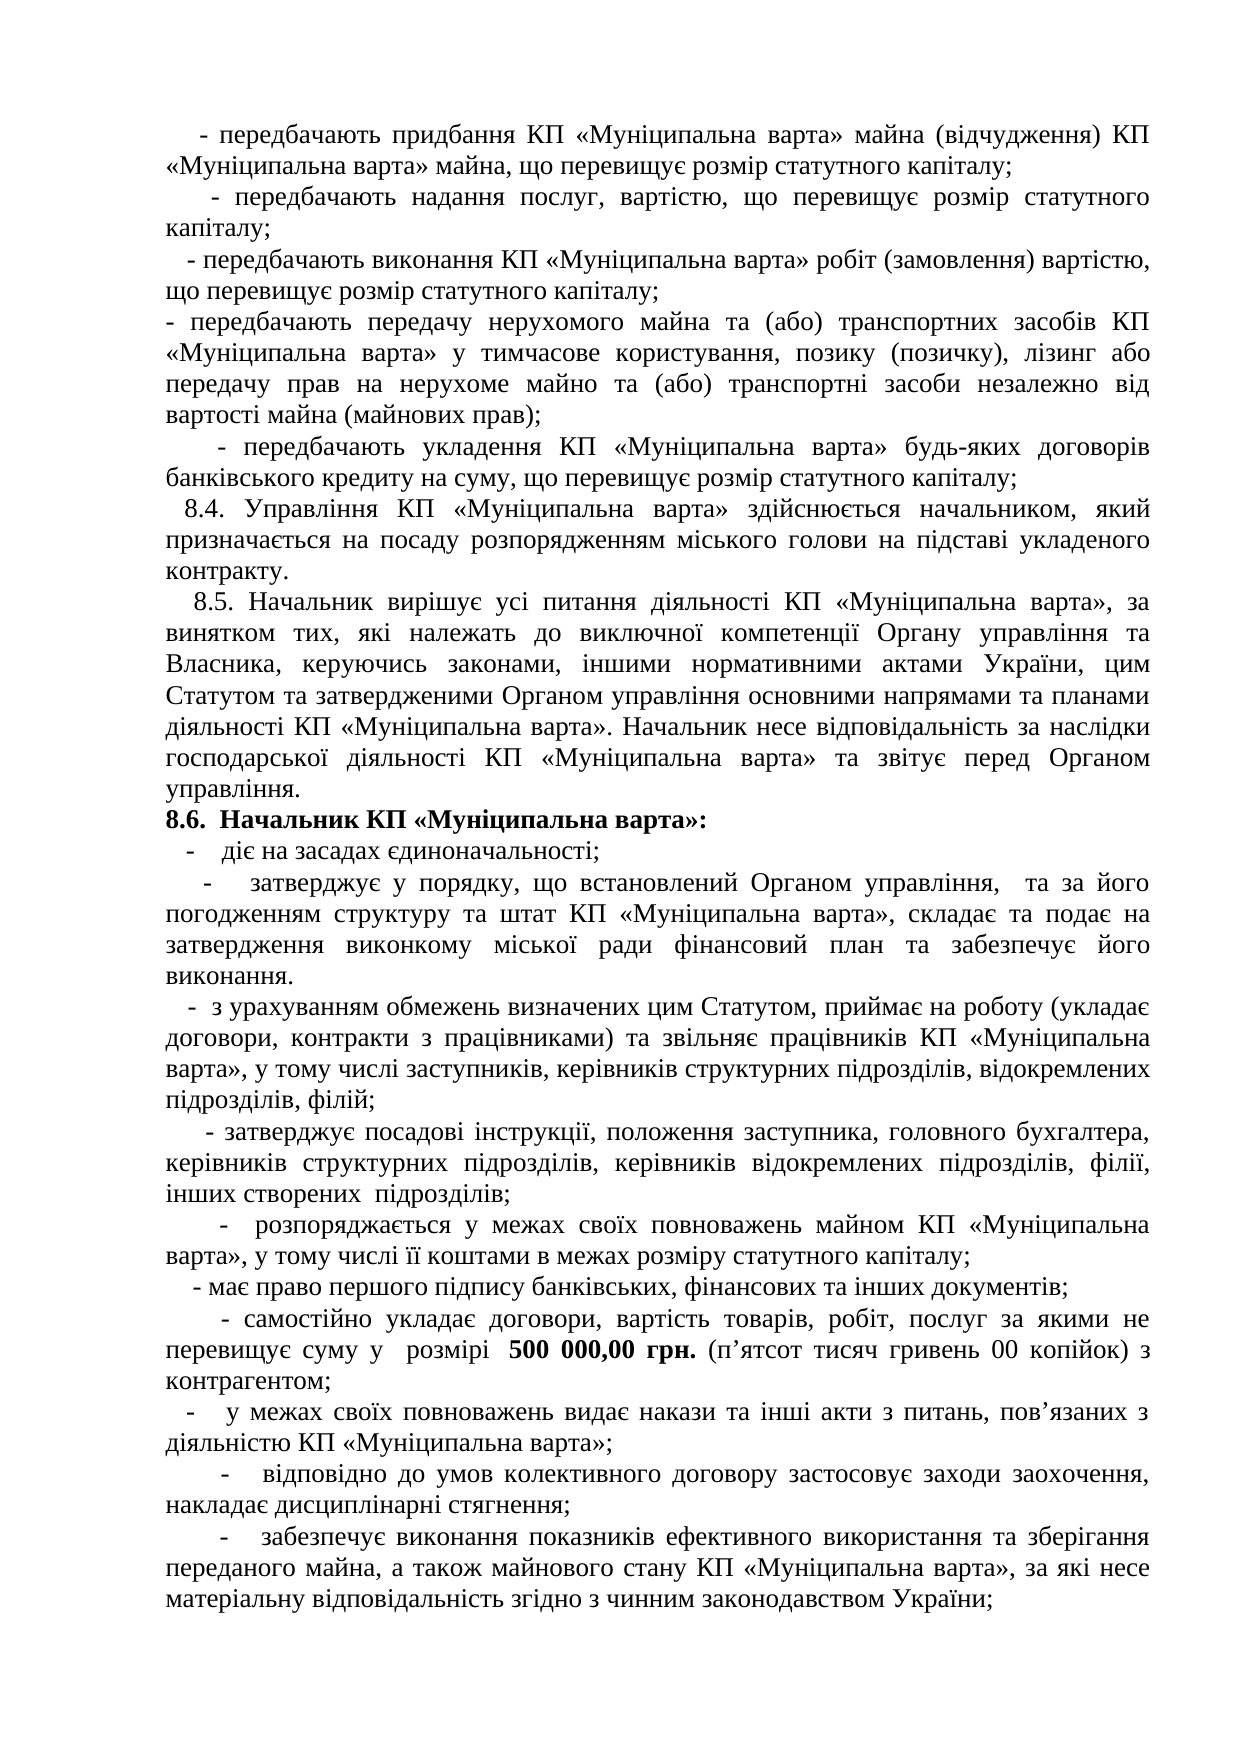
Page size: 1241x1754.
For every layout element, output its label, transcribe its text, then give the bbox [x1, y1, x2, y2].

text - у межах своїх повноважень видає накази та інші акти з питань, пов’язаних з діяльністю КП «Муніципальна варта»; [165, 1395, 1152, 1457]
text - забезпечує виконання показників ефективного використання та зберігання переданого майна, а також майнового стану КП «Муніципальна варта», за які несе матеріальну відповідальність згідно з чинним законодавством України; [165, 1520, 1152, 1613]
text 8.6. Начальник КП «Муніципальна варта»: [165, 803, 1152, 834]
text - передбачають виконання КП «Муніципальна варта» робіт (замовлення) вартістю, що перевищує розмір статутного капіталу; [165, 243, 1152, 305]
text - діє на засадах єдиноначальності; [165, 834, 1152, 866]
text - самостійно укладає договори, вартість товарів, робіт, послуг за якими не перевищує суму у розмірі 500 000,00 грн. (п’ятсот тисяч гривень 00 копійок) з контрагентом; [165, 1302, 1152, 1395]
text - передбачають надання послуг, вартістю, що перевищує розмір статутного капіталу; [165, 180, 1152, 243]
text - відповідно до умов колективного договору застосовує заходи заохочення, накладає дисциплінарні стягнення; [165, 1457, 1152, 1520]
text - має право першого підпису банківських, фінансових та інших документів; [165, 1271, 1152, 1302]
text 8.4. Управління КП «Муніципальна варта» здійснюється начальником, який призначається на посаду розпорядженням міського голови на підставі укладеного контракту. [165, 492, 1152, 585]
text - передбачають укладення КП «Муніципальна варта» будь-яких договорів банківського кредиту на суму, що перевищує розмір статутного капіталу; [165, 429, 1152, 492]
text - передбачають придбання КП «Муніципальна варта» майна (відчудження) КП «Муніципальна варта» майна, що перевищує розмір статутного капіталу; [165, 118, 1152, 180]
text 8.5. Начальник вирішує усі питання діяльності КП «Муніципальна варта», за винятком тих, які належать до виключної компетенції Органу управління та Власника, керуючись законами, іншими нормативними актами України, цим Статутом та затвердженими Органом управління основними напрямами та планами діяльності КП «Муніципальна варта». Начальник несе відповідальність за наслідки господарської діяльності КП «Муніципальна варта» та звітує перед Органом управління. [165, 585, 1152, 803]
text - передбачають передачу нерухомого майна та (або) транспортних засобів КП «Муніципальна варта» у тимчасове користування, позику (позичку), лізинг або передачу прав на нерухоме майно та (або) транспортні засоби незалежно від вартості майна (майнових прав); [165, 305, 1152, 429]
text - затверджує у порядку, що встановлений Органом управління, та за його погодженням структуру та штат КП «Муніципальна варта», складає та подає на затвердження виконкому міської ради фінансовий план та забезпечує його виконання. [165, 866, 1152, 990]
text - розпоряджається у межах своїх повноважень майном КП «Муніципальна варта», у тому числі її коштами в межах розміру статутного капіталу; [165, 1208, 1152, 1271]
text - з урахуванням обмежень визначених цим Статутом, приймає на роботу (укладає договори, контракти з працівниками) та звільняє працівників КП «Муніципальна варта», у тому числі заступників, керівників структурних підрозділів, відокремлених підрозділів, філій; [165, 990, 1152, 1115]
text - затверджує посадові інструкції, положення заступника, головного бухгалтера, керівників структурних підрозділів, керівників відокремлених підрозділів, філії, інших створених підрозділів; [165, 1115, 1152, 1208]
